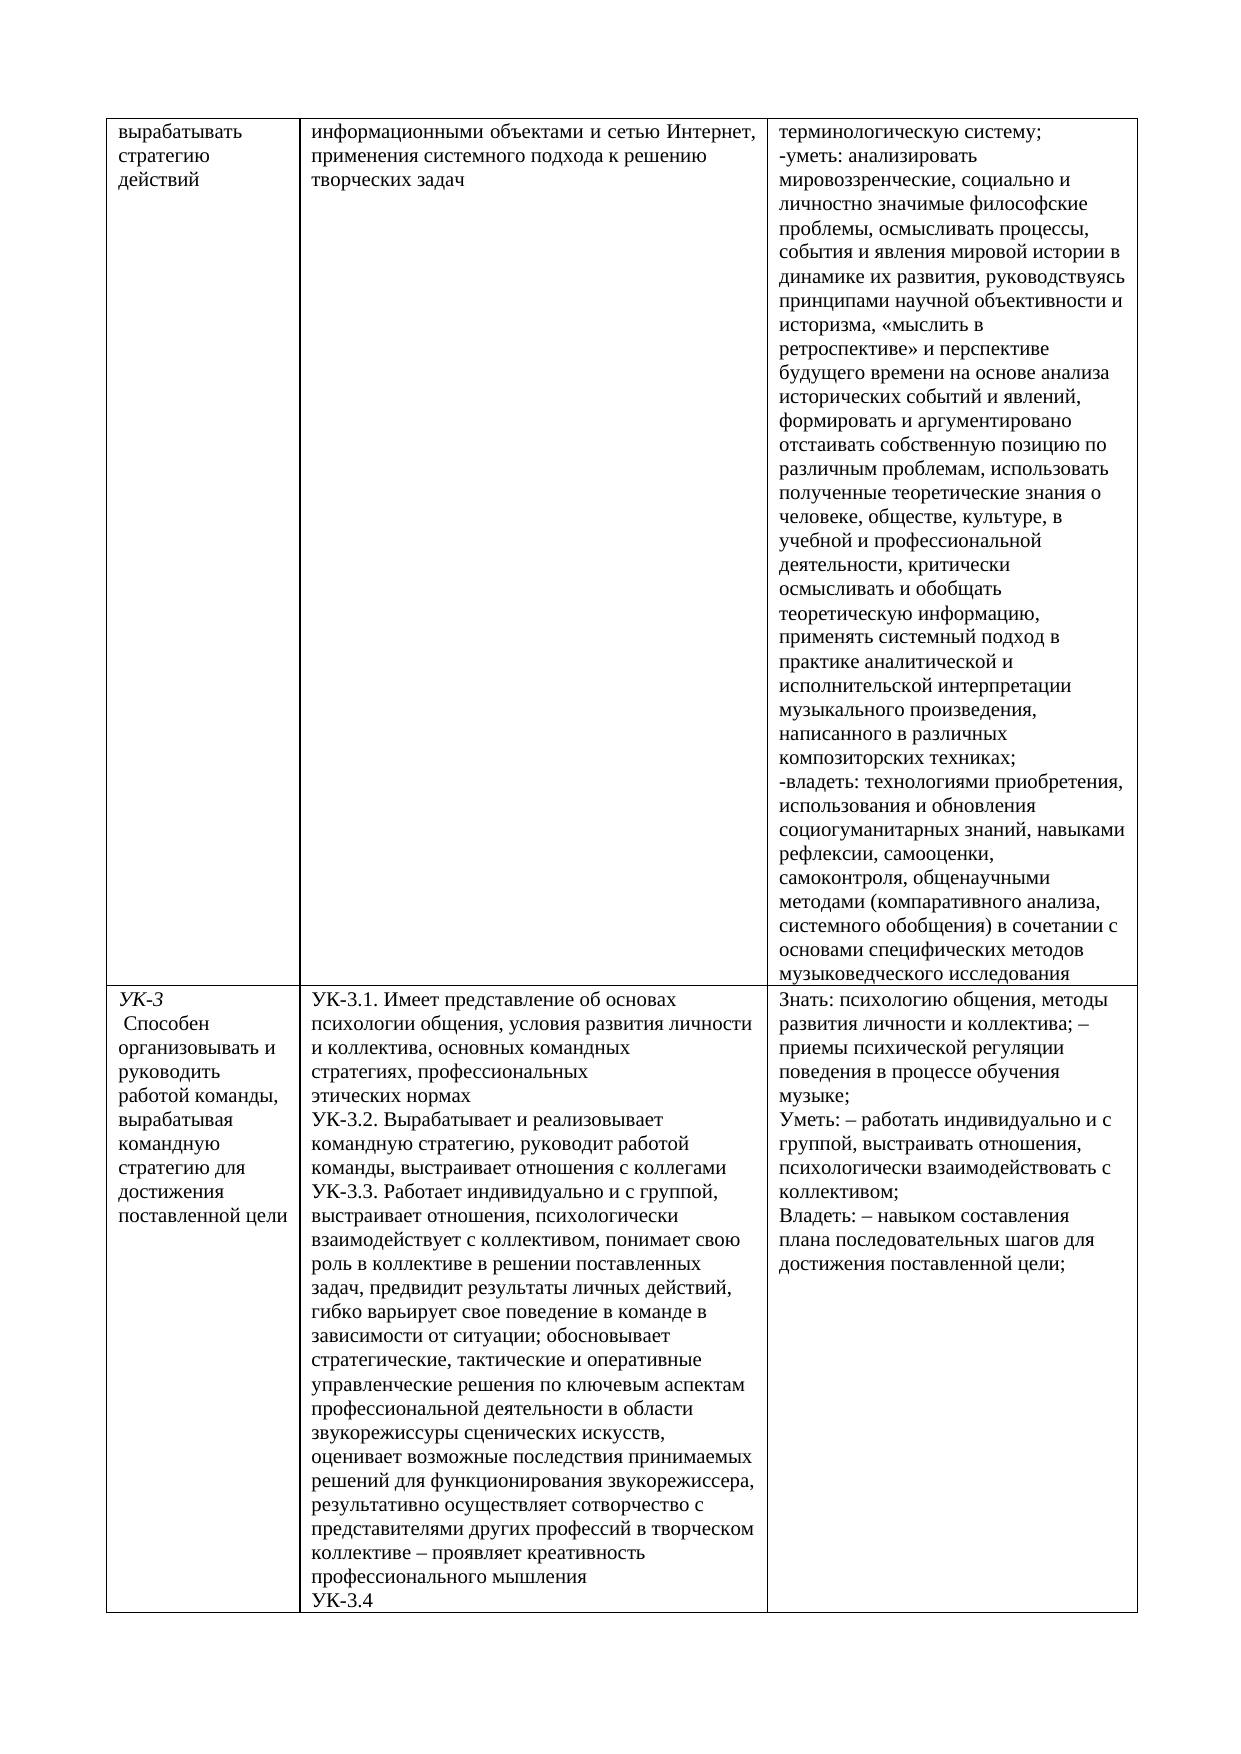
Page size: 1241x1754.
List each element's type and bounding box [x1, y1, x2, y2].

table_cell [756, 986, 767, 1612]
table_cell [768, 986, 1137, 1612]
table_cell [768, 119, 1137, 985]
table_cell [107, 986, 299, 1612]
table_cell [107, 119, 299, 985]
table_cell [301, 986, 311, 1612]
table_cell [301, 119, 767, 985]
